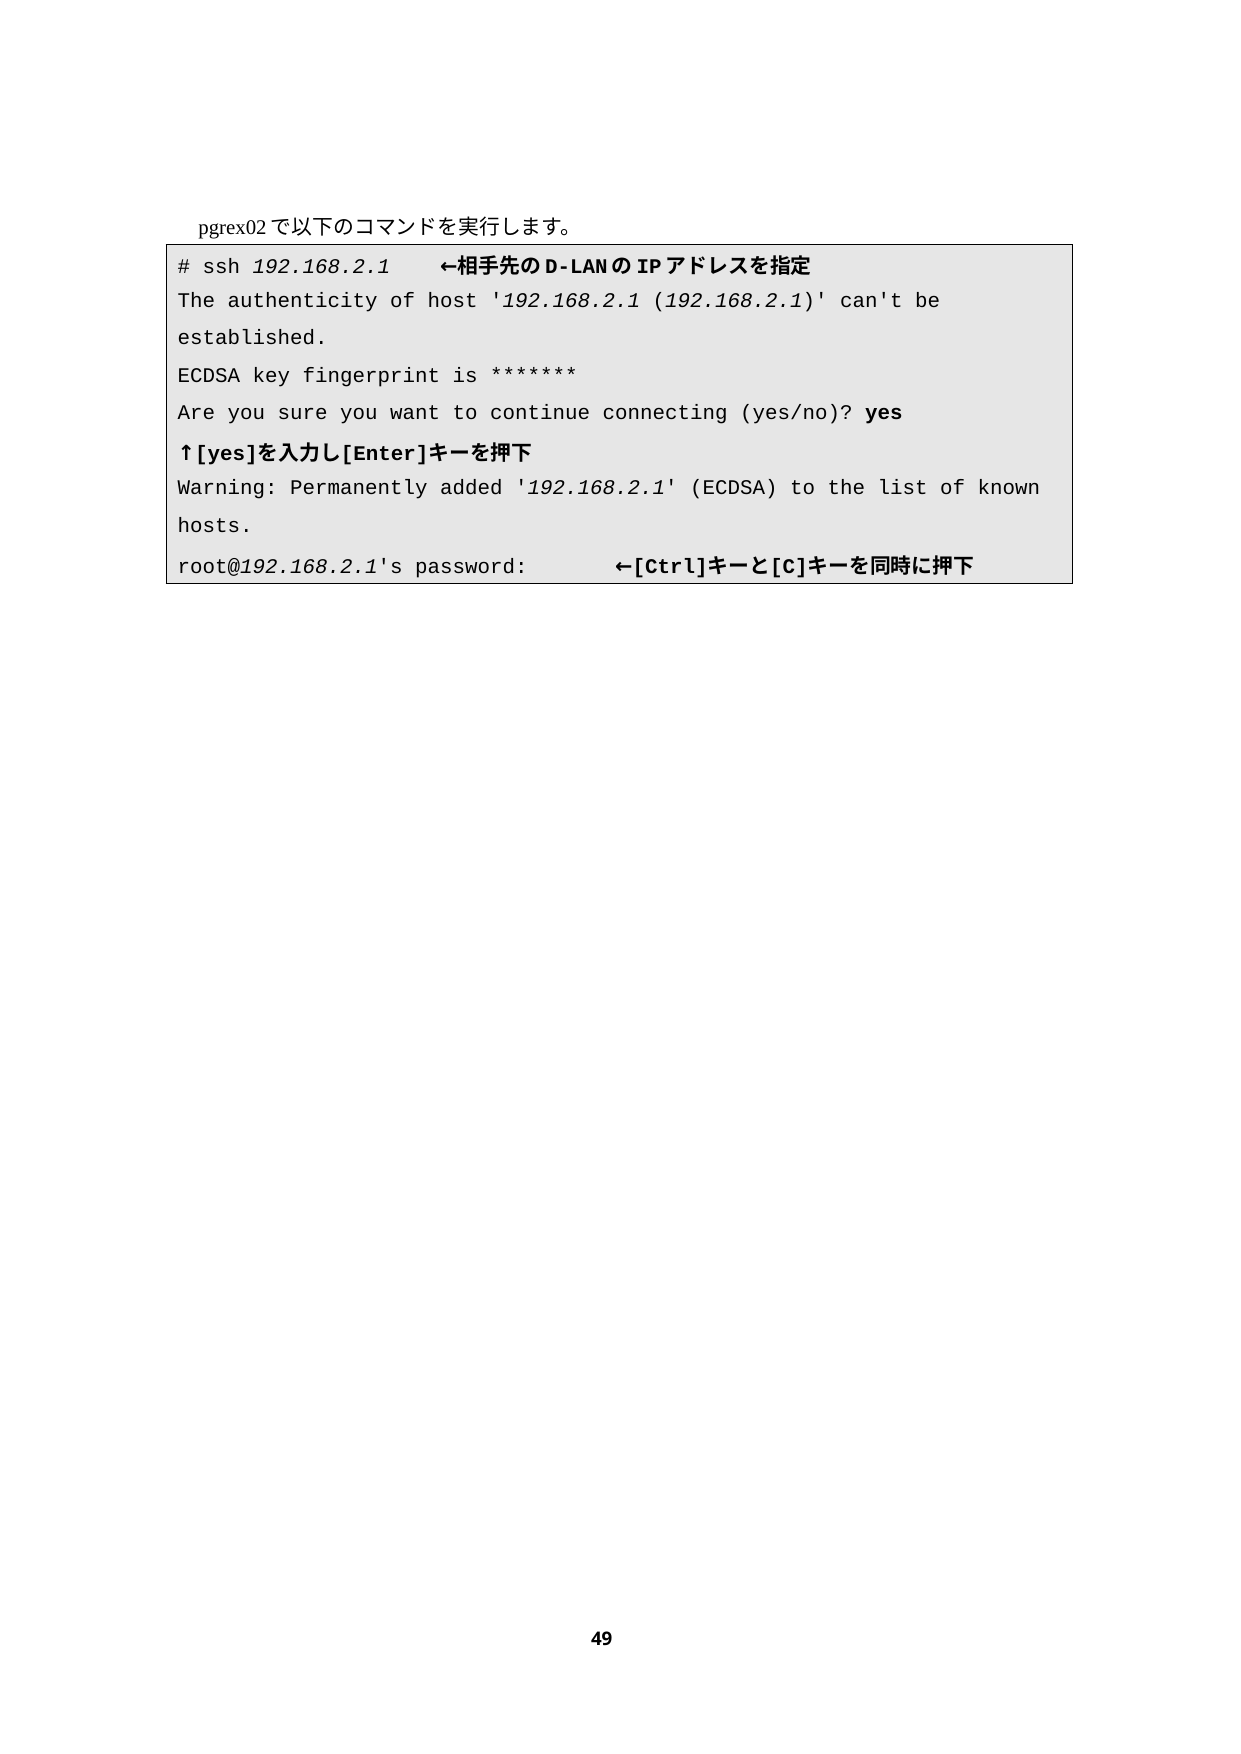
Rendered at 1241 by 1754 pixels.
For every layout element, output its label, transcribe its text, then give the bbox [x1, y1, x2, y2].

table_header # ssh 192.168.2.1 ←相手先のD-LANのIPアドレスを指定 The authenticity of host '192.168.2.1 (192.168.2.1)' can't be established. ECDSA key fingerprint is ******* Are you sure you want to continue connecting (yes/no)? yes ↑[yes]を入力し[Enter]キーを押下 Warning: Permanently added '192.168.2.1' (ECDSA) to the list of known hosts. root@192.168.2.1's password: ←[Ctrl]キーと[C]キーを同時に押下 [167, 245, 1072, 583]
text pgrex02で以下のコマンドを実行します。 [177, 207, 1054, 244]
